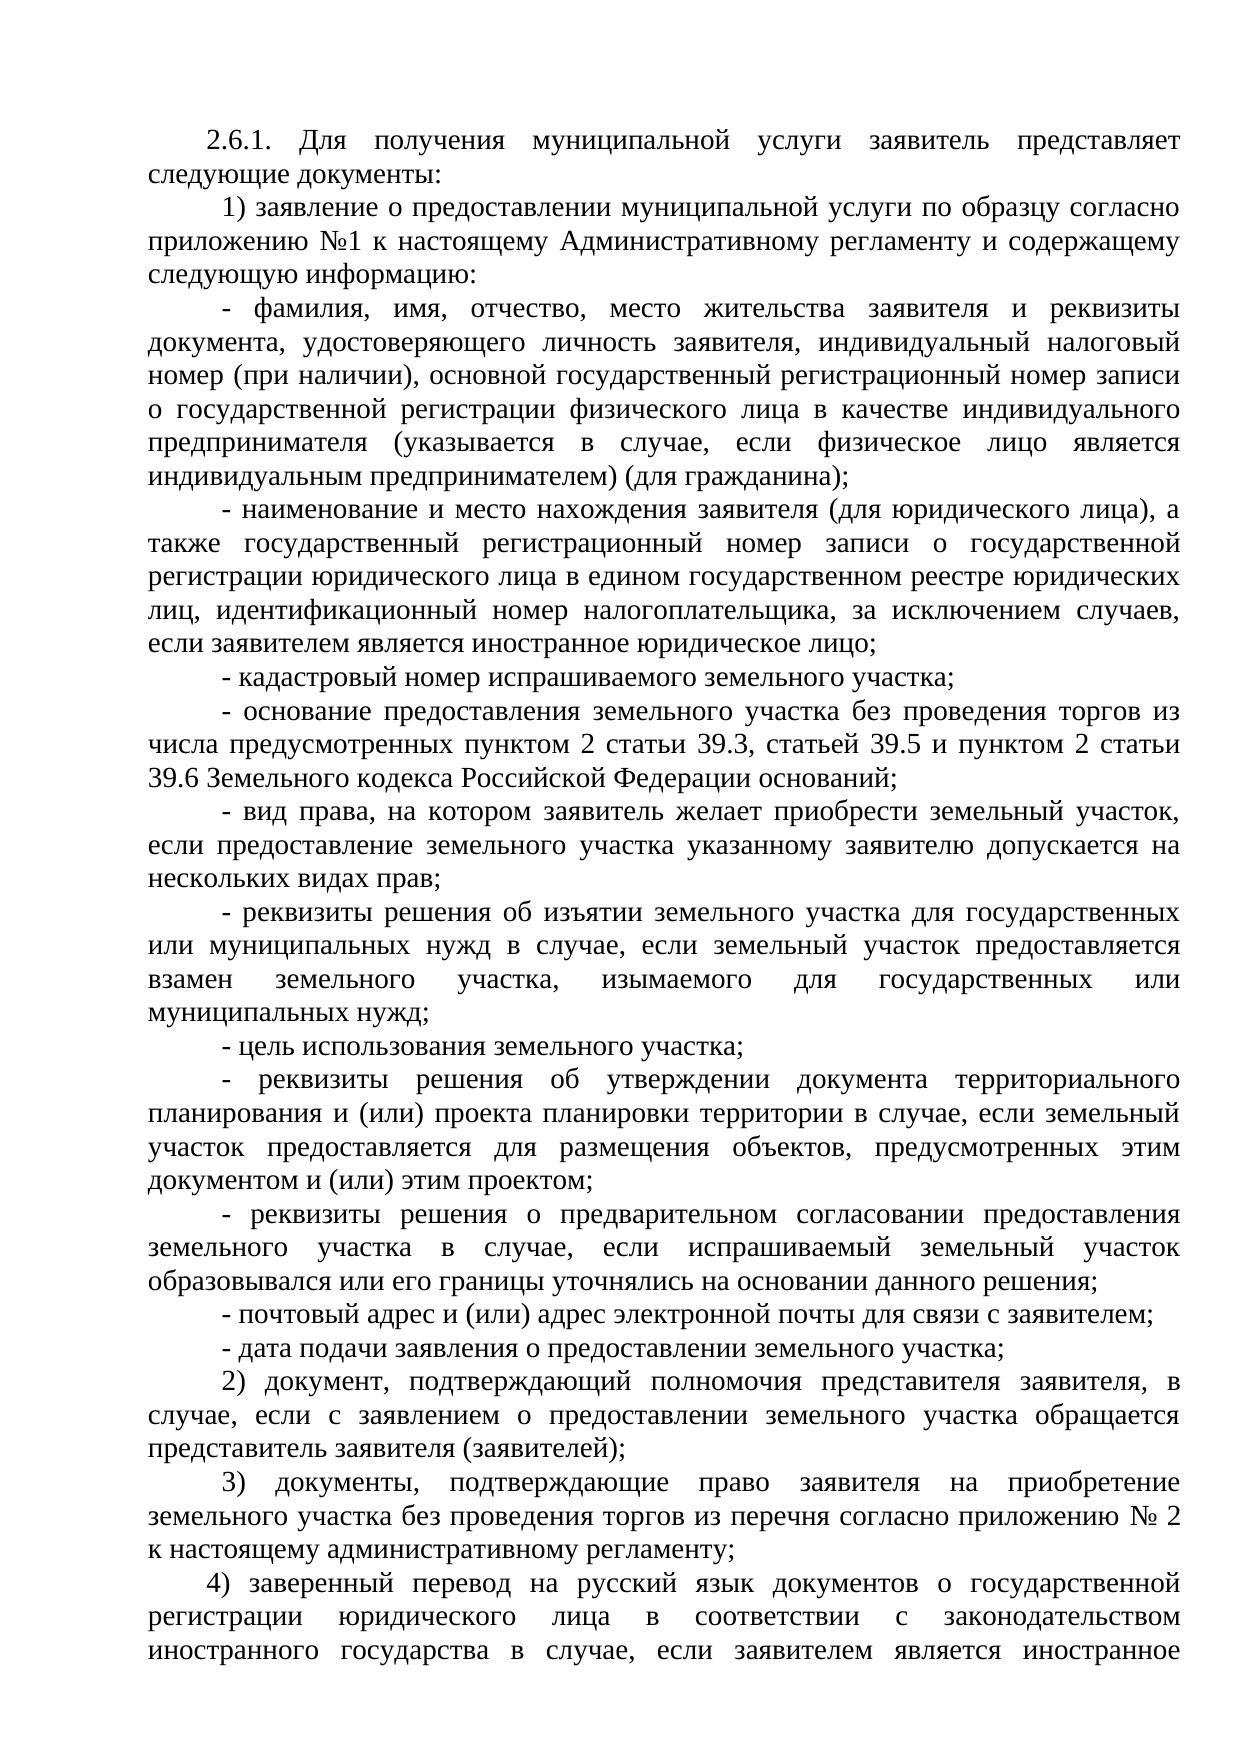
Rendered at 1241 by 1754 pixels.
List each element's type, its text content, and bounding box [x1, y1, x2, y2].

text 1) заявление о предоставлении муниципальной услуги по образцу согласно приложению №1 к настоящему Административному регламенту и содержащему следующую информацию: [148, 189, 1181, 290]
text - вид права, на котором заявитель желает приобрести земельный участок, если предоставление земельного участка указанному заявителю допускается на нескольких видах прав; [148, 793, 1181, 894]
text - почтовый адрес и (или) адрес электронной почты для связи с заявителем; [148, 1296, 1181, 1330]
text 2.6.1. Для получения муниципальной услуги заявитель представляет следующие документы: [148, 122, 1181, 189]
text - основание предоставления земельного участка без проведения торгов из числа предусмотренных пунктом 2 статьи 39.3, статьей 39.5 и пунктом 2 статьи 39.6 Земельного кодекса Российской Федерации оснований; [148, 693, 1181, 793]
text - наименование и место нахождения заявителя (для юридического лица), а также государственный регистрационный номер записи о государственной регистрации юридического лица в едином государственном реестре юридических лиц, идентификационный номер налогоплательщика, за исключением случаев, если заявителем является иностранное юридическое лицо; [148, 491, 1181, 659]
text - цель использования земельного участка; [148, 1028, 1181, 1062]
text - дата подачи заявления о предоставлении земельного участка; [148, 1330, 1181, 1363]
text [148, 1565, 1181, 1665]
text 2) документ, подтверждающий полномочия представителя заявителя, в случае, если с заявлением о предоставлении земельного участка обращается представитель заявителя (заявителей); [148, 1363, 1181, 1464]
text - фамилия, имя, отчество, место жительства заявителя и реквизиты документа, удостоверяющего личность заявителя, индивидуальный налоговый номер (при наличии), основной государственный регистрационный номер записи о государственной регистрации физического лица в качестве индивидуального предпринимателя (указывается в случае, если физическое лицо является индивидуальным предпринимателем) (для гражданина); [148, 290, 1181, 491]
text - реквизиты решения об изъятии земельного участка для государственных или муниципальных нужд в случае, если земельный участок предоставляется взамен земельного участка, изымаемого для государственных или муниципальных нужд; [148, 894, 1181, 1028]
text 3) документы, подтверждающие право заявителя на приобретение земельного участка без проведения торгов из перечня согласно приложению № 2 к настоящему административному регламенту; [148, 1464, 1181, 1565]
text - кадастровый номер испрашиваемого земельного участка; [148, 659, 1181, 693]
text - реквизиты решения о предварительном согласовании предоставления земельного участка в случае, если испрашиваемый земельный участок образовывался или его границы уточнялись на основании данного решения; [148, 1196, 1181, 1296]
text - реквизиты решения об утверждении документа территориального планирования и (или) проекта планировки территории в случае, если земельный участок предоставляется для размещения объектов, предусмотренных этим документом и (или) этим проектом; [148, 1062, 1181, 1196]
